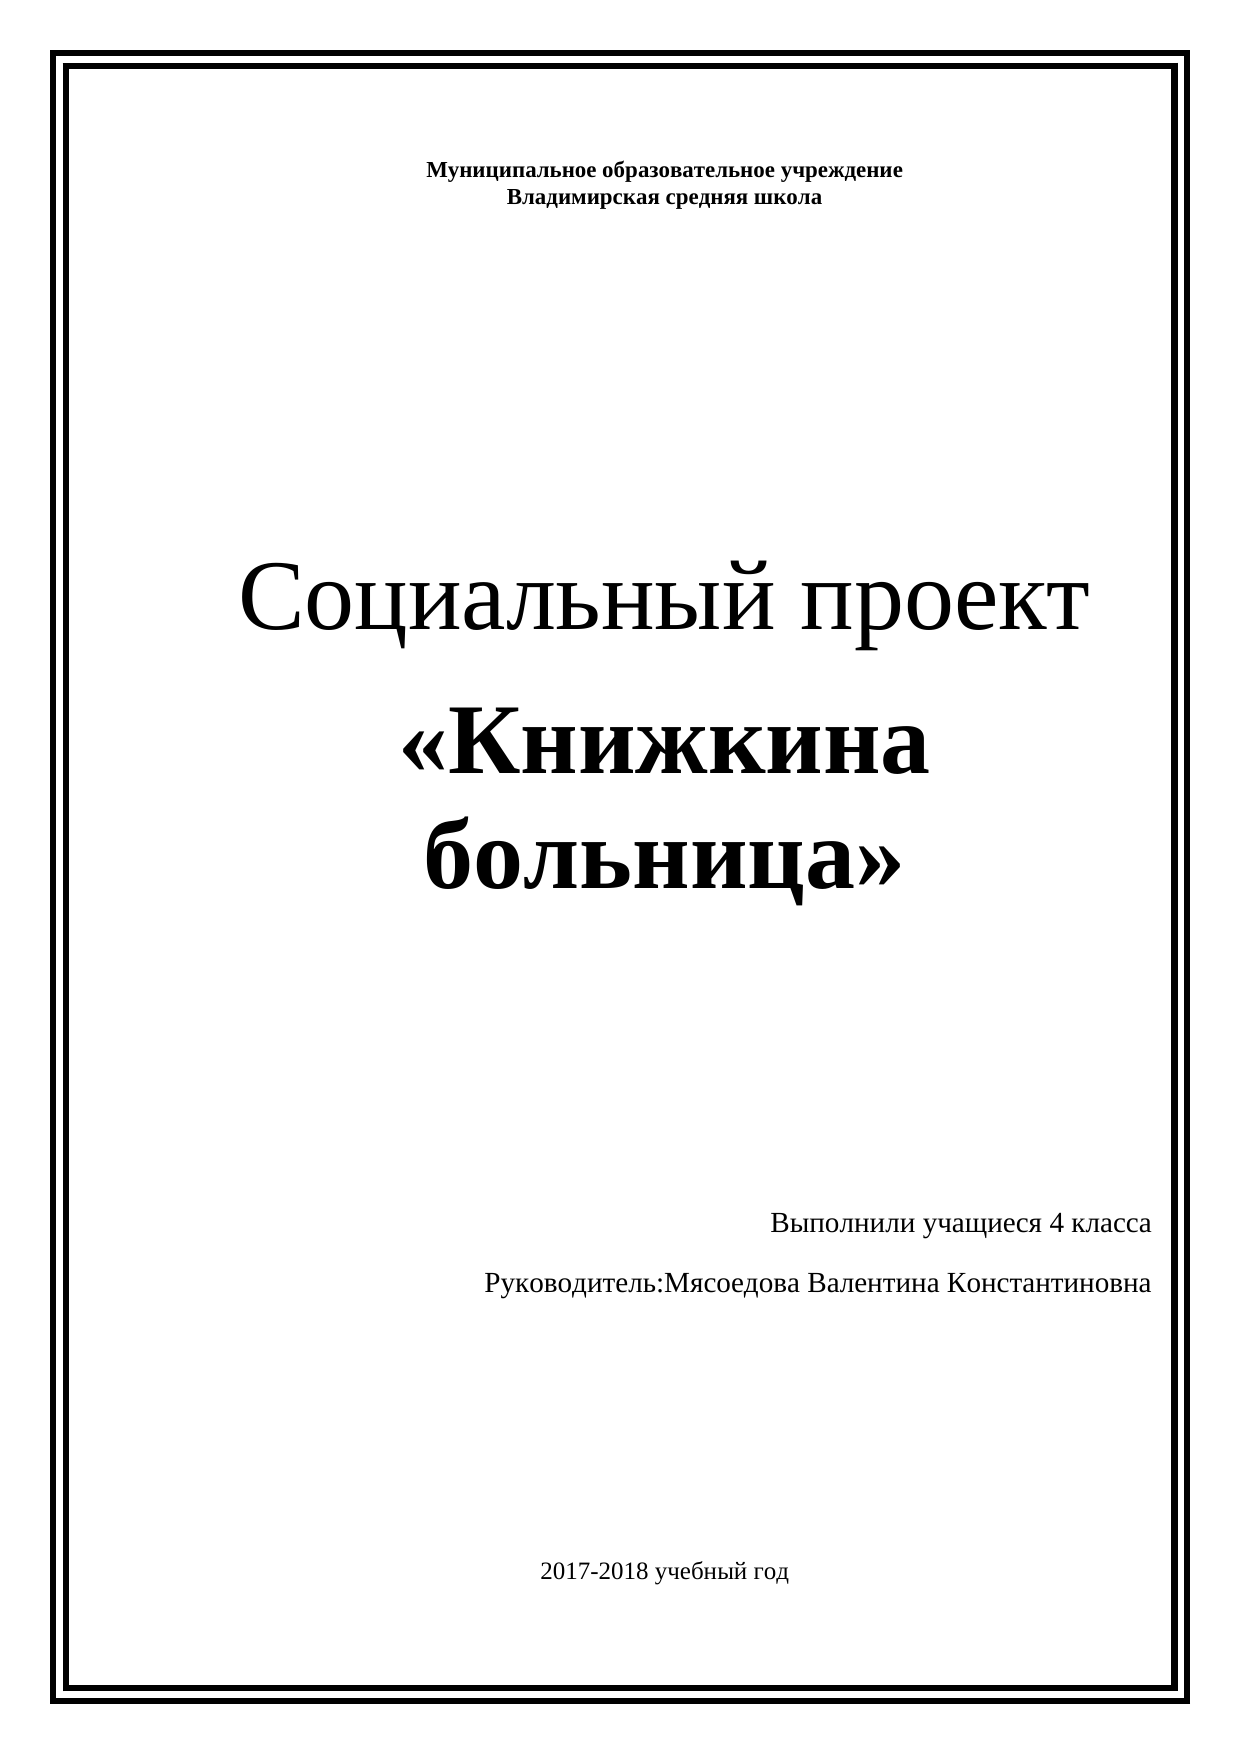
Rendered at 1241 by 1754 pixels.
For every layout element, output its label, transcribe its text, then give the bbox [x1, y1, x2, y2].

text «Книжкина больница» [177, 680, 1152, 910]
text Выполнили учащиеся 4 класса [177, 1205, 1152, 1239]
text 2017-2018 учебный год [177, 1556, 1152, 1585]
text Владимирская средняя школа [177, 183, 1152, 209]
text Социальный проект [177, 536, 1152, 651]
text Муниципальное образовательное учреждение [177, 156, 1152, 183]
text Руководитель:Мясоедова Валентина Константиновна [177, 1265, 1152, 1298]
